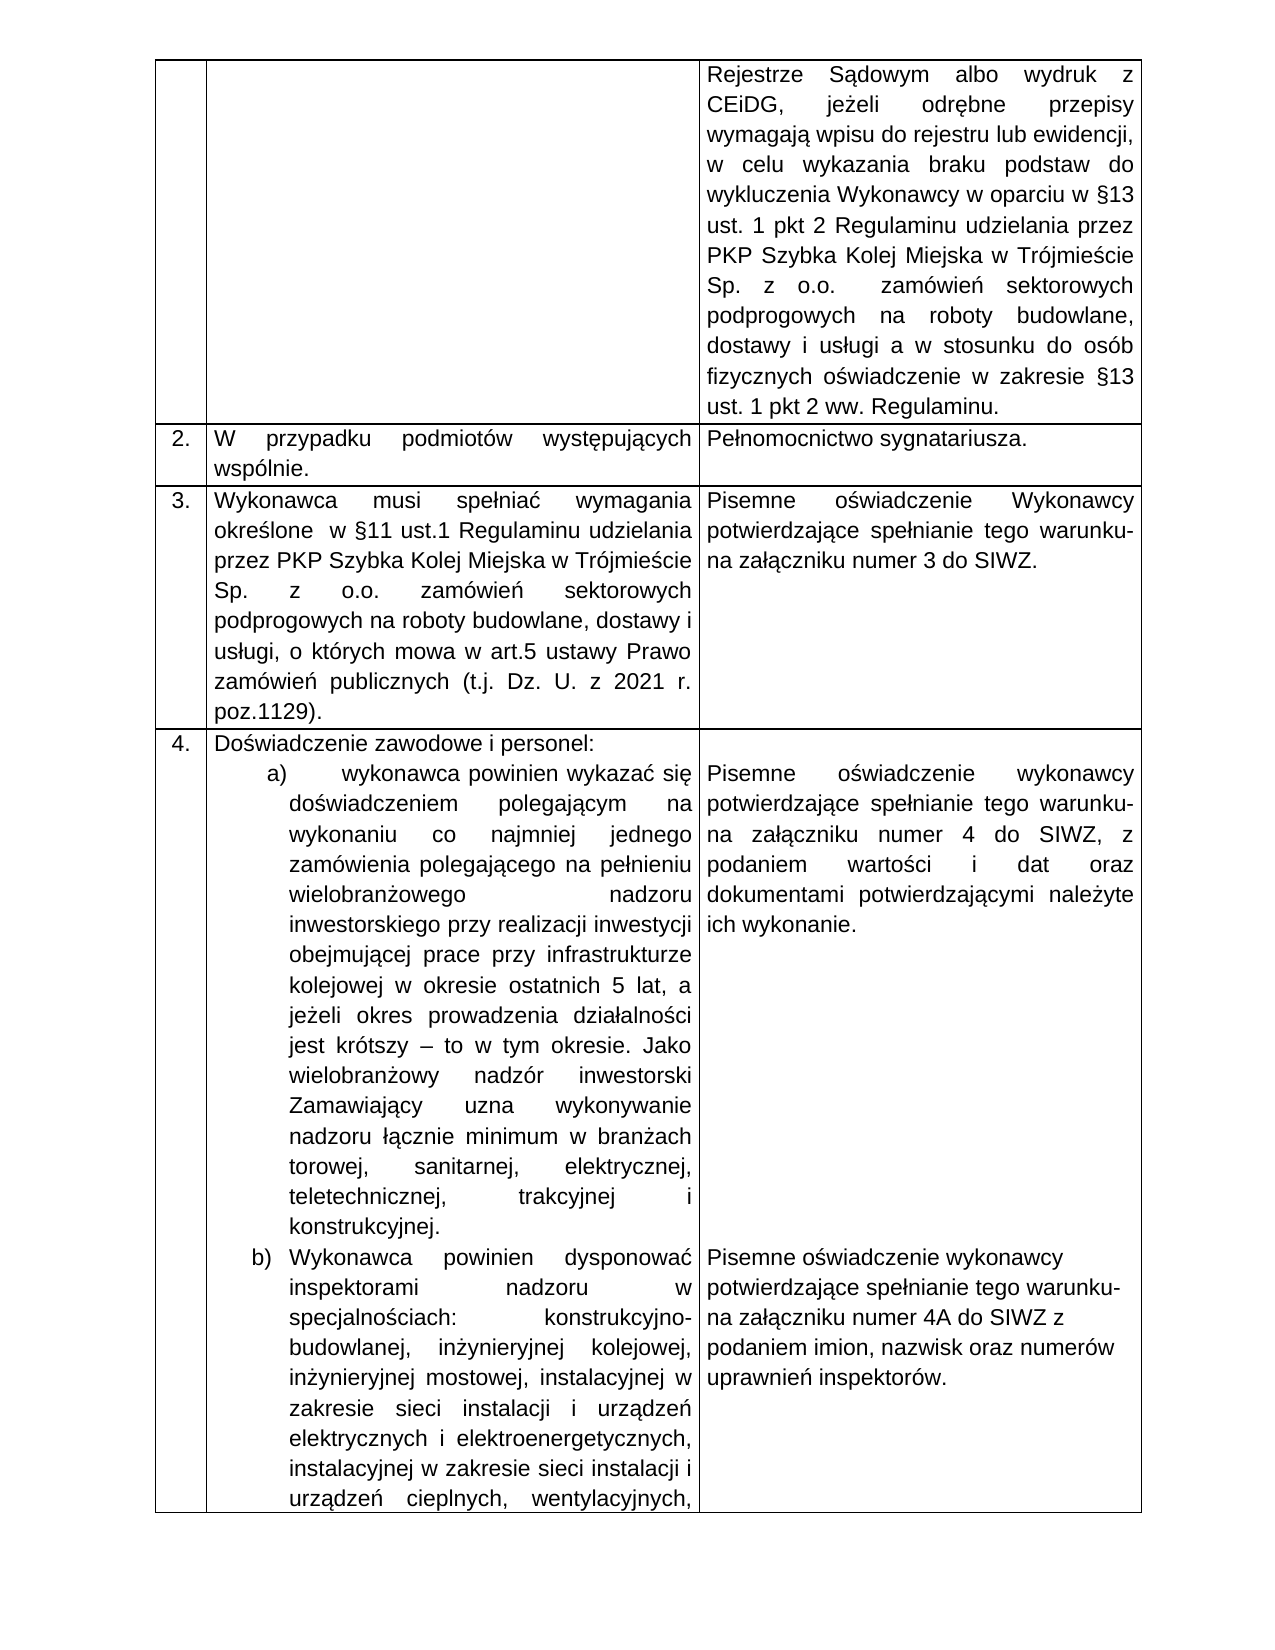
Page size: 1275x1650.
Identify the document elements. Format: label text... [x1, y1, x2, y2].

table_cell Pisemne oświadczenie Wykonawcy potwierdzające spełnianie tego warunku- na załączniku numer 3 do SIWZ. [700, 487, 1141, 728]
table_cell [207, 61, 699, 423]
table_cell Pełnomocnictwo sygnatariusza. [700, 425, 1141, 485]
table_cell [700, 730, 1141, 1511]
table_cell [207, 730, 699, 1511]
table_cell W przypadku podmiotów występujących wspólnie. [207, 425, 699, 485]
table_cell 4. [156, 730, 206, 1511]
table_cell 2. [156, 425, 206, 485]
table_cell 1. [156, 61, 206, 423]
table_cell Wykonawca musi spełniać wymagania określone w §11 ust.1 Regulaminu udzielania przez PKP Szybka Kolej Miejska w Trójmieście Sp. z o.o. zamówień sektorowych podprogowych na roboty budowlane, dostawy i usługi, o których mowa w art.5 ustawy Prawo zamówień publicznych (t.j. Dz. U. z 2021 r. poz.1129). [207, 487, 699, 728]
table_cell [700, 61, 1141, 423]
table_cell 3. [156, 487, 206, 728]
